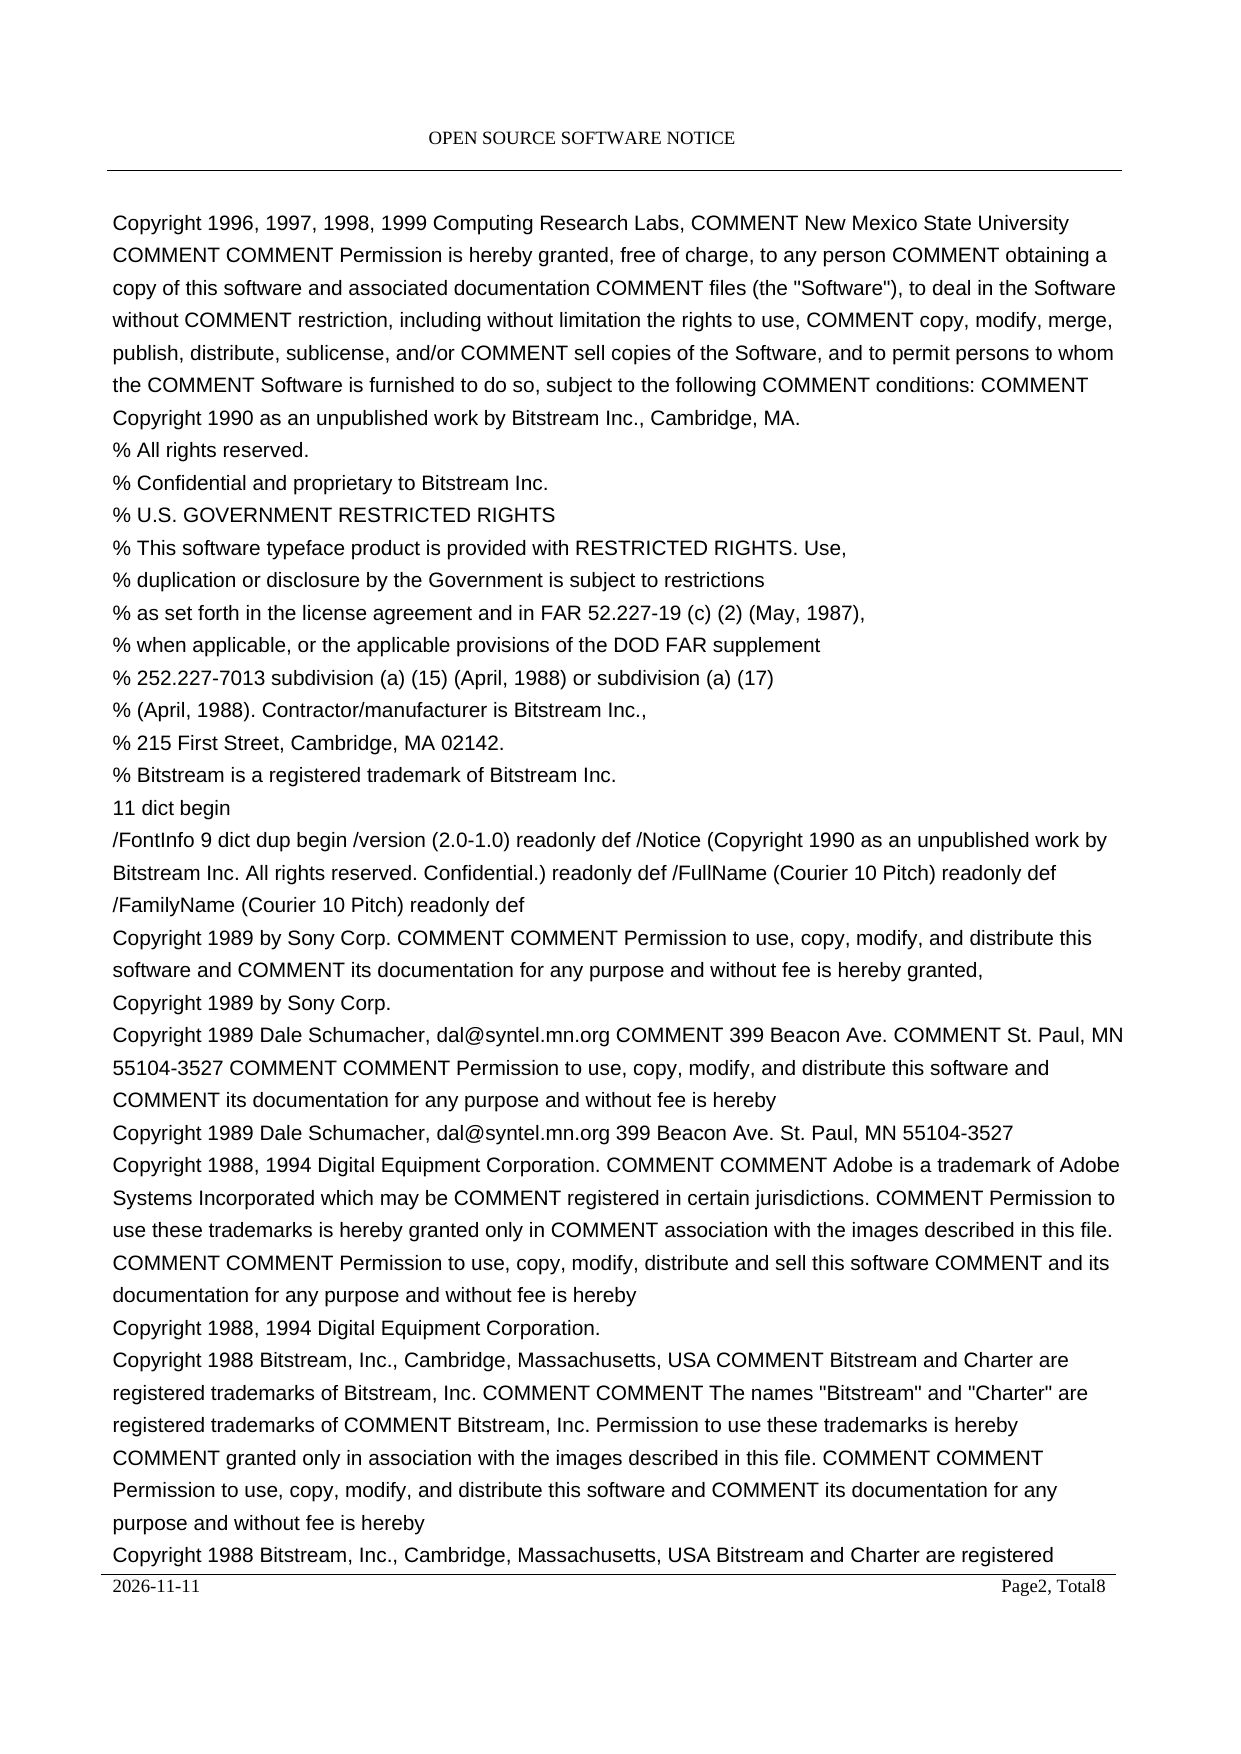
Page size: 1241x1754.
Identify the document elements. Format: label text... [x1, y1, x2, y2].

text % Bitstream is a registered trademark of Bitstream Inc. [112, 759, 1128, 791]
text Copyright 1988 Bitstream, Inc., Cambridge, Massachusetts, USA COMMENT Bitstream and Charter are registered trademarks of Bitstream, Inc. COMMENT COMMENT The names "Bitstream" and "Charter" are registered trademarks of COMMENT Bitstream, Inc. Permission to use these trademarks is hereby COMMENT granted only in association with the images described in this file. COMMENT COMMENT Permission to use, copy, modify, and distribute this software and COMMENT its documentation for any purpose and without fee is hereby [112, 1344, 1128, 1539]
text Copyright 1989 Dale Schumacher, dal@syntel.mn.org 399 Beacon Ave. St. Paul, MN 55104-3527 [112, 1116, 1128, 1149]
text % This software typeface product is provided with RESTRICTED RIGHTS. Use, [112, 531, 1128, 564]
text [112, 1539, 1128, 1571]
text /FontInfo 9 dict dup begin /version (2.0-1.0) readonly def /Notice (Copyright 1990 as an unpublished work by Bitstream Inc. All rights reserved. Confidential.) readonly def /FullName (Courier 10 Pitch) readonly def /FamilyName (Courier 10 Pitch) readonly def [112, 824, 1128, 921]
text Copyright 1989 by Sony Corp. [112, 986, 1128, 1019]
text % 215 First Street, Cambridge, MA 02142. [112, 726, 1128, 759]
text % when applicable, or the applicable provisions of the DOD FAR supplement [112, 629, 1128, 661]
text Copyright 1988, 1994 Digital Equipment Corporation. COMMENT COMMENT Adobe is a trademark of Adobe Systems Incorporated which may be COMMENT registered in certain jurisdictions. COMMENT Permission to use these trademarks is hereby granted only in COMMENT association with the images described in this file. COMMENT COMMENT Permission to use, copy, modify, distribute and sell this software COMMENT and its documentation for any purpose and without fee is hereby [112, 1149, 1128, 1311]
text 11 dict begin [112, 791, 1128, 824]
text Copyright 1996, 1997, 1998, 1999 Computing Research Labs, COMMENT New Mexico State University COMMENT COMMENT Permission is hereby granted, free of charge, to any person COMMENT obtaining a copy of this software and associated documentation COMMENT files (the "Software"), to deal in the Software without COMMENT restriction, including without limitation the rights to use, COMMENT copy, modify, merge, publish, distribute, sublicense, and/or COMMENT sell copies of the Software, and to permit persons to whom the COMMENT Software is furnished to do so, subject to the following COMMENT conditions: COMMENT [112, 206, 1128, 401]
text Copyright 1990 as an unpublished work by Bitstream Inc., Cambridge, MA. [112, 401, 1128, 434]
text % Confidential and proprietary to Bitstream Inc. [112, 466, 1128, 499]
text Copyright 1989 Dale Schumacher, dal@syntel.mn.org COMMENT 399 Beacon Ave. COMMENT St. Paul, MN 55104-3527 COMMENT COMMENT Permission to use, copy, modify, and distribute this software and COMMENT its documentation for any purpose and without fee is hereby [112, 1019, 1128, 1116]
text % duplication or disclosure by the Government is subject to restrictions [112, 564, 1128, 596]
text % U.S. GOVERNMENT RESTRICTED RIGHTS [112, 499, 1128, 531]
text Copyright 1989 by Sony Corp. COMMENT COMMENT Permission to use, copy, modify, and distribute this software and COMMENT its documentation for any purpose and without fee is hereby granted, [112, 921, 1128, 986]
text Copyright 1988, 1994 Digital Equipment Corporation. [112, 1311, 1128, 1344]
text % as set forth in the license agreement and in FAR 52.227-19 (c) (2) (May, 1987), [112, 596, 1128, 629]
text % All rights reserved. [112, 434, 1128, 466]
text % 252.227-7013 subdivision (a) (15) (April, 1988) or subdivision (a) (17) [112, 661, 1128, 694]
text % (April, 1988). Contractor/manufacturer is Bitstream Inc., [112, 694, 1128, 726]
